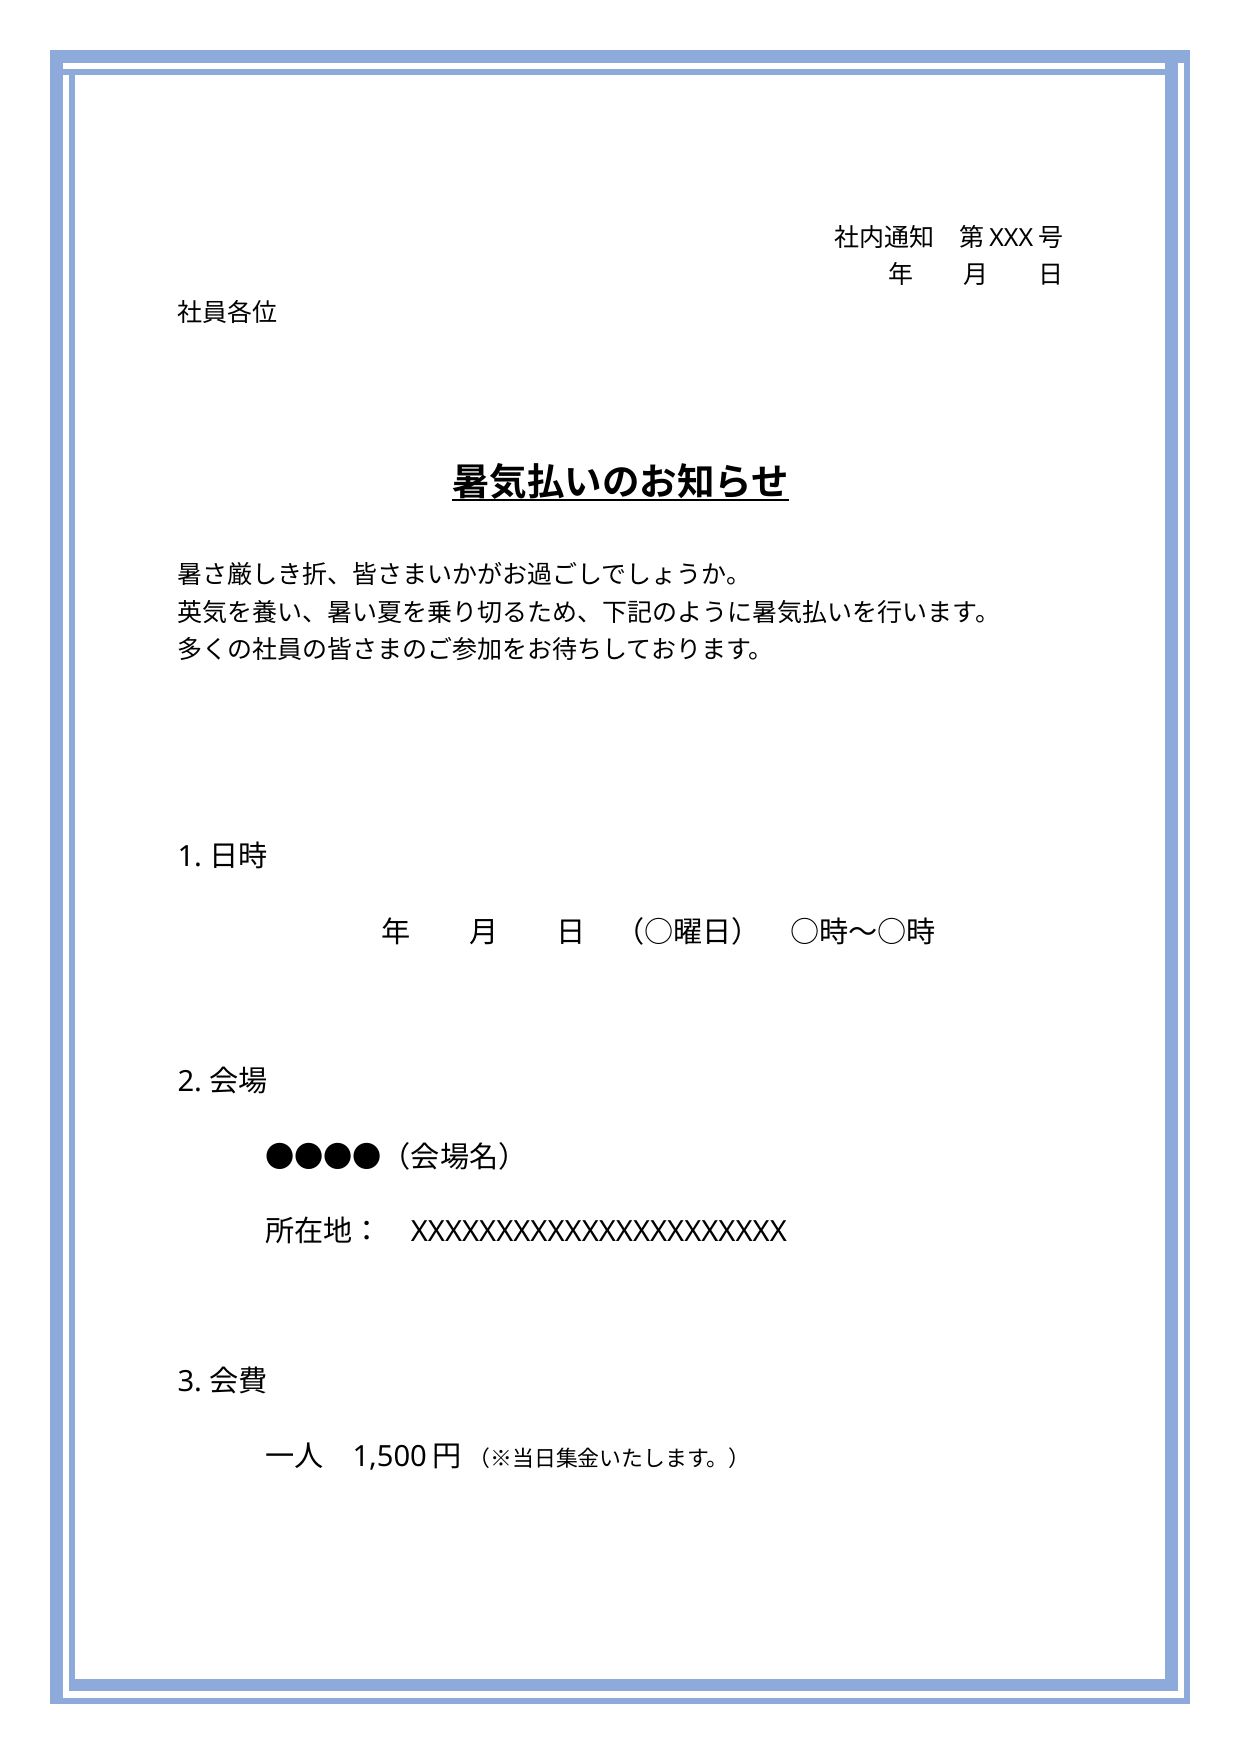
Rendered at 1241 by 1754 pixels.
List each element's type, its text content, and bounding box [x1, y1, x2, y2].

text 3. 会費 [177, 1342, 1063, 1417]
text ●●●●（会場名） [177, 1117, 1063, 1192]
text 1. 日時 [177, 817, 1063, 892]
text 英気を養い、暑い夏を乗り切るため、下記のように暑気払いを行います。 [177, 592, 1063, 629]
text 所在地： XXXXXXXXXXXXXXXXXXXXXX [177, 1192, 1063, 1267]
text 社内通知 第XXX号 [177, 217, 1063, 254]
text 2. 会場 [177, 1042, 1063, 1117]
text 年 月 日 （○曜日） ○時～○時 [177, 892, 1063, 967]
text 暑さ厳しき折、皆さまいかがお過ごしでしょうか。 [177, 554, 1063, 592]
text 一人 1,500円 （※当日集金いたします。） [177, 1417, 1063, 1492]
text 多くの社員の皆さまのご参加をお待ちしております。 [177, 629, 1063, 667]
text 年 月 日 [177, 254, 1063, 292]
text 暑気払いのお知らせ [177, 442, 1063, 517]
text 社員各位 [177, 292, 1063, 329]
